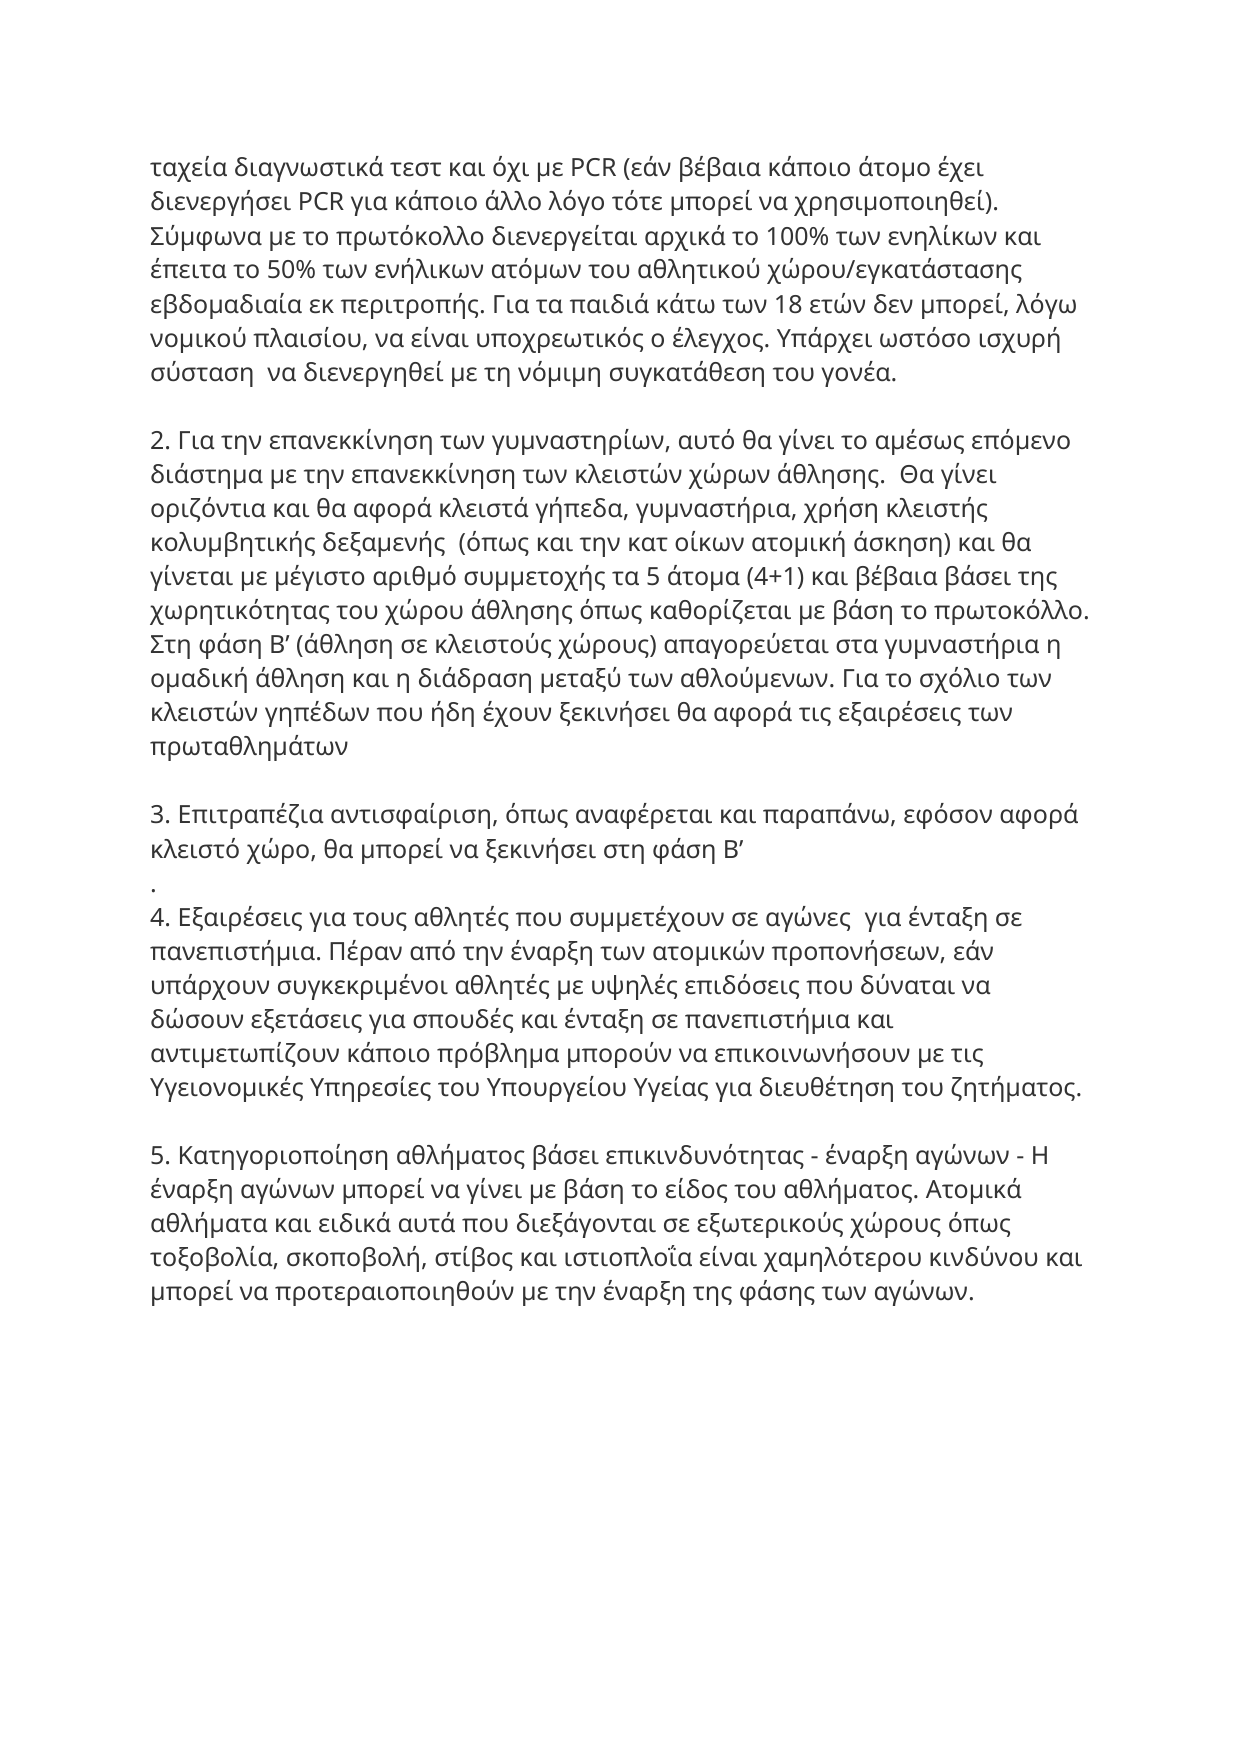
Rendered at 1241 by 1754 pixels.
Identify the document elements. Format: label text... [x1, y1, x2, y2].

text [150, 150, 1090, 593]
